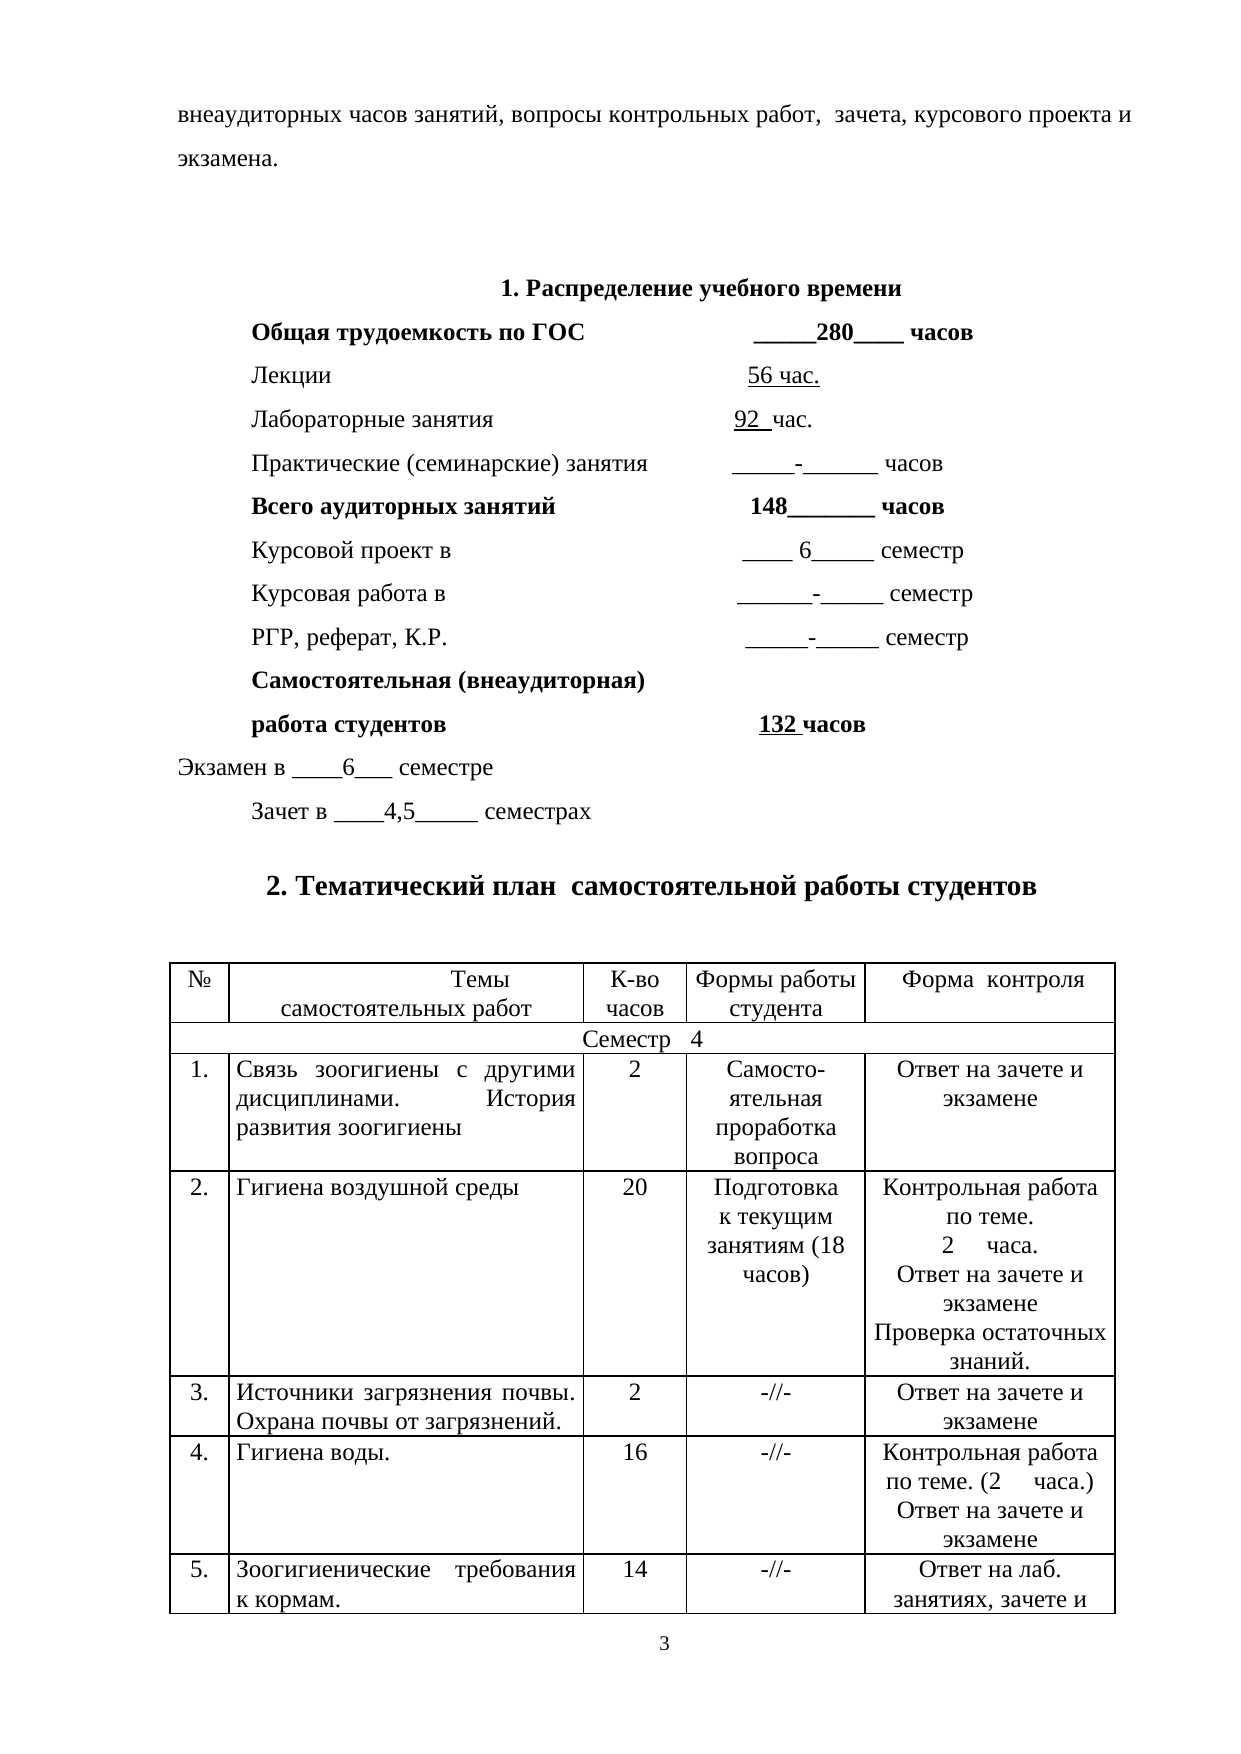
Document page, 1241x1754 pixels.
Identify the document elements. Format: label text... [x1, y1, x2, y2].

text Экзамен в ____6___ семестре [177, 752, 1152, 781]
text 1. Распределение учебного времени [177, 273, 1152, 302]
text Курсовой проект в ____ 6_____ семестр [177, 534, 1152, 563]
table_cell Семестр 4 [171, 1023, 1114, 1052]
table_cell Источники загрязнения почвы. Охрана почвы от загрязнений. [230, 1377, 583, 1435]
text Самостоятельная (внеаудиторная) [177, 665, 1152, 694]
table_cell Гигиена воздушной среды [230, 1172, 583, 1375]
text Зачет в ____4,5_____ семестрах [177, 796, 1152, 825]
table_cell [866, 1555, 1114, 1612]
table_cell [230, 1555, 583, 1612]
text Общая трудоемкость по ГОС _____280____ часов [177, 317, 1152, 346]
text Всего аудиторных занятий 148_______ часов [177, 491, 1152, 520]
table_cell 1. [171, 1054, 228, 1170]
table_cell Связь зоогигиены с другими дисциплинами. История развития зоогигиены [230, 1054, 583, 1170]
table_cell Подготовка к текущим занятиям (18 часов) [687, 1172, 864, 1375]
table_cell -//- [687, 1555, 864, 1612]
table_header Форма контроля [866, 964, 1114, 1022]
table_cell Контрольная работа по теме. 2 часа. Ответ на зачете и экзамене Проверка остаточных знаний. [866, 1172, 1114, 1375]
table_cell -//- [687, 1437, 864, 1553]
table_cell 3. [171, 1377, 228, 1435]
table_cell 2 [584, 1377, 686, 1435]
text Курсовая работа в ______-_____ семестр [177, 578, 1152, 607]
table_cell 14 [584, 1555, 686, 1612]
table_cell Контрольная работа по теме. (2 часа.) Ответ на зачете и экзамене [866, 1437, 1114, 1553]
table_header № [171, 964, 228, 1022]
table_cell 20 [584, 1172, 686, 1375]
table_cell Ответ на зачете и экзамене [866, 1054, 1114, 1170]
table_cell 16 [584, 1437, 686, 1553]
text 2. Тематический план самостоятельной работы студентов [177, 868, 1152, 902]
table_cell Самосто- ятельная проработка вопроса [687, 1054, 864, 1170]
table_cell 4. [171, 1437, 228, 1553]
text Практические (семинарские) занятия _____-______ часов [177, 447, 1152, 476]
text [177, 99, 1152, 172]
table_cell Ответ на зачете и экзамене [866, 1377, 1114, 1435]
table_cell 5. [171, 1555, 228, 1612]
table_cell 2 [584, 1054, 686, 1170]
table_header Темы самостоятельных работ [230, 964, 583, 1022]
table_cell -//- [687, 1377, 864, 1435]
table_header Формы работы студента [687, 964, 864, 1022]
text Лабораторные занятия 92 час. [177, 404, 1152, 433]
text РГР, реферат, К.Р. _____-_____ семестр [177, 622, 1152, 651]
table_header К-во часов [584, 964, 686, 1022]
table_cell Гигиена воды. [230, 1437, 583, 1553]
table_cell 2. [171, 1172, 228, 1375]
text работа студентов 132 часов [177, 709, 1152, 738]
text Лекции 56 час. [177, 360, 1152, 389]
